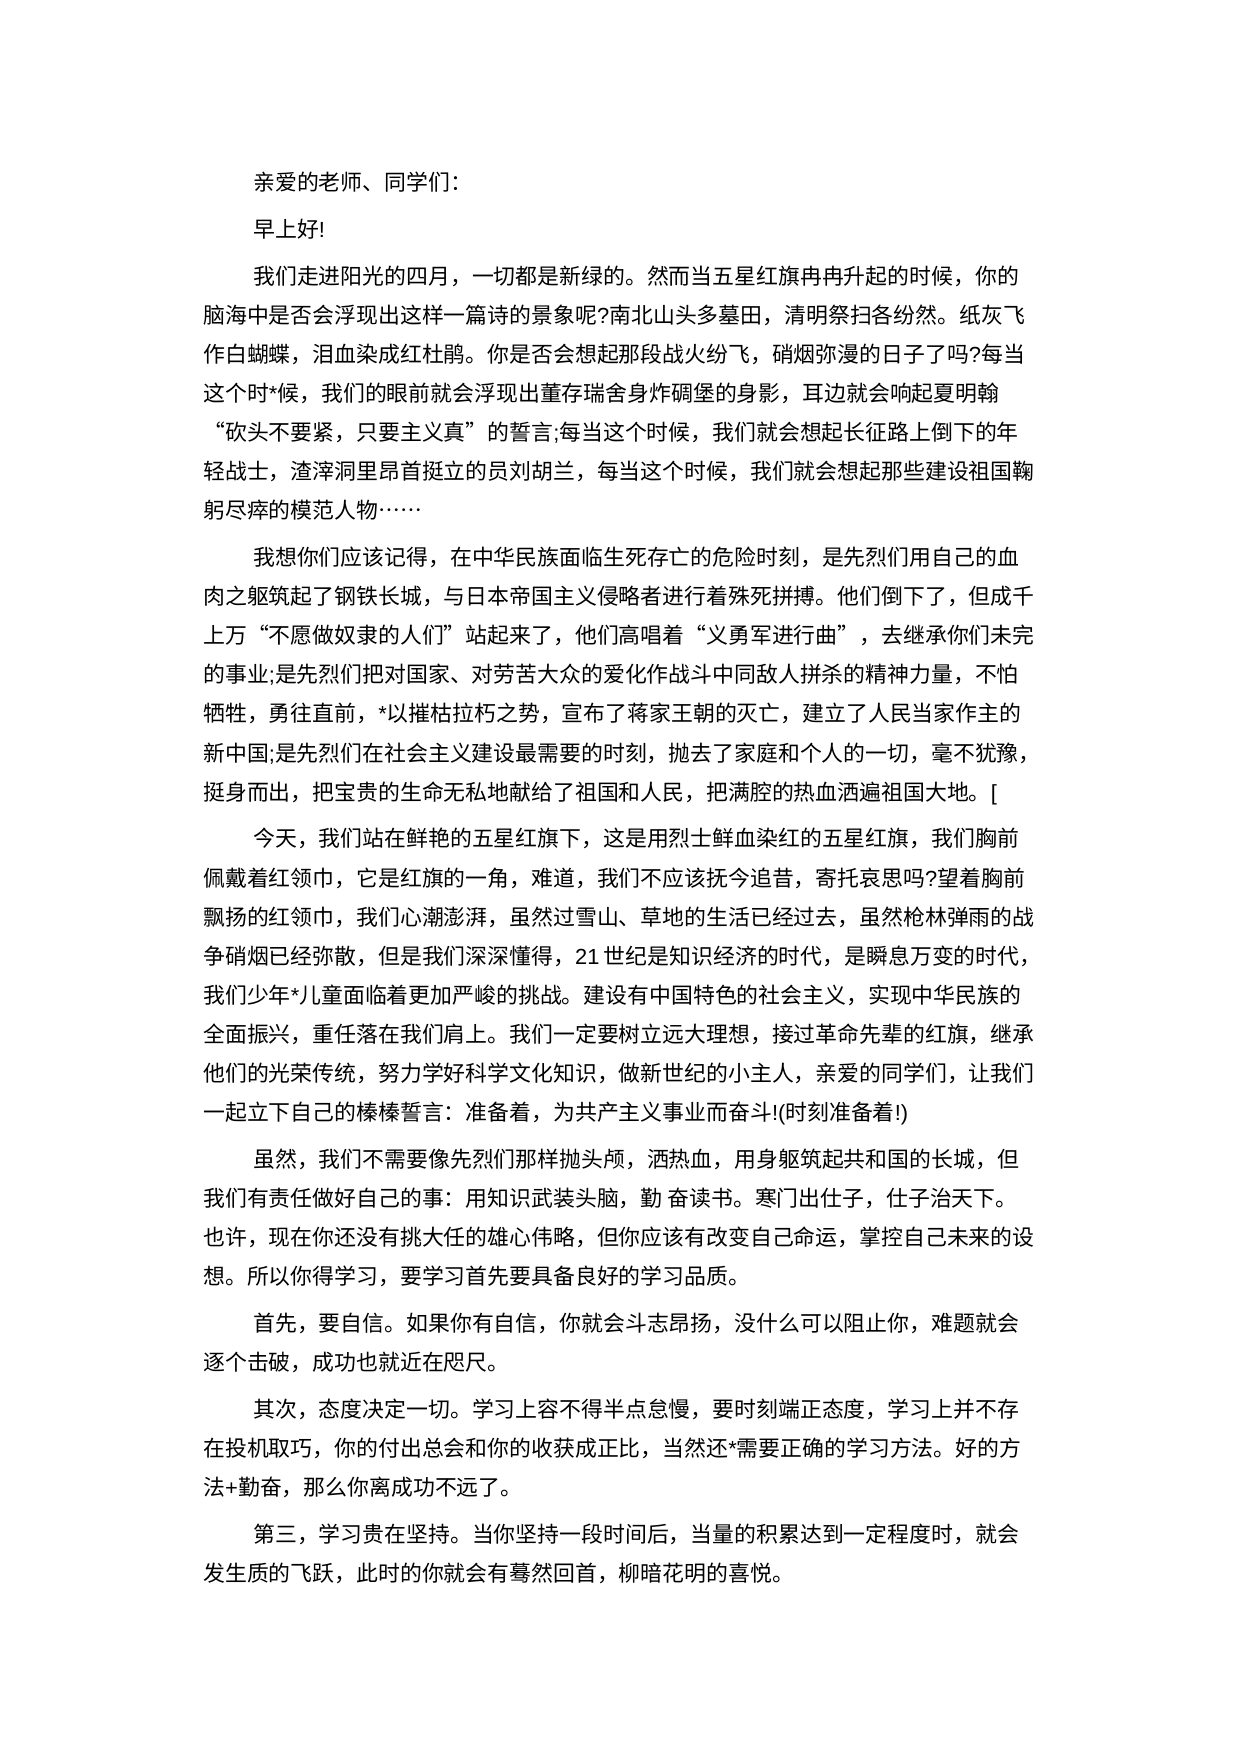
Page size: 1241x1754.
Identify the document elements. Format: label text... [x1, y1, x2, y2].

text 其次，态度决定一切。学习上容不得半点怠慢，要时刻端正态度，学习上并不存在投机取巧，你的付出总会和你的收获成正比，当然还*需要正确的学习方法。好的方法+勤奋，那么你离成功不远了。 [203, 1384, 1037, 1502]
text 虽然，我们不需要像先烈们那样抛头颅，洒热血，用身躯筑起共和国的长城，但我们有责任做好自己的事：用知识武装头脑，勤 奋读书。寒门出仕子，仕子治天下。也许，现在你还没有挑大任的雄心伟略，但你应该有改变自己命运，掌控自己未来的设想。所以你得学习，要学习首先要具备良好的学习品质。 [203, 1134, 1037, 1291]
text 第三，学习贵在坚持。当你坚持一段时间后，当量的积累达到一定程度时，就会发生质的飞跃，此时的你就会有蓦然回首，柳暗花明的喜悦。 [203, 1509, 1037, 1587]
text 早上好! [203, 205, 1037, 244]
text 我想你们应该记得，在中华民族面临生死存亡的危险时刻，是先烈们用自己的血肉之躯筑起了钢铁长城，与日本帝国主义侵略者进行着殊死拼搏。他们倒下了，但成千上万“不愿做奴隶的人们”站起来了，他们高唱着“义勇军进行曲”，去继承你们未完的事业;是先烈们把对国家、对劳苦大众的爱化作战斗中同敌人拼杀的精神力量，不怕牺牲，勇往直前，*以摧枯拉朽之势，宣布了蒋家王朝的灭亡，建立了人民当家作主的新中国;是先烈们在社会主义建设最需要的时刻，抛去了家庭和个人的一切，毫不犹豫，挺身而出，把宝贵的生命无私地献给了祖国和人民，把满腔的热血洒遍祖国大地。[ [203, 533, 1037, 806]
text 亲爱的老师、同学们： [203, 158, 1037, 197]
text 首先，要自信。如果你有自信，你就会斗志昂扬，没什么可以阻止你，难题就会逐个击破，成功也就近在咫尺。 [203, 1298, 1037, 1377]
text 我们走进阳光的四月，一切都是新绿的。然而当五星红旗冉冉升起的时候，你的脑海中是否会浮现出这样一篇诗的景象呢?南北山头多墓田，清明祭扫各纷然。纸灰飞作白蝴蝶，泪血染成红杜鹃。你是否会想起那段战火纷飞，硝烟弥漫的日子了吗?每当这个时*候，我们的眼前就会浮现出董存瑞舍身炸碉堡的身影，耳边就会响起夏明翰“砍头不要紧，只要主义真”的誓言;每当这个时候，我们就会想起长征路上倒下的年轻战士，渣滓洞里昂首挺立的员刘胡兰，每当这个时候，我们就会想起那些建设祖国鞠躬尽瘁的模范人物…… [203, 252, 1037, 525]
text 今天，我们站在鲜艳的五星红旗下，这是用烈士鲜血染红的五星红旗，我们胸前佩戴着红领巾，它是红旗的一角，难道，我们不应该抚今追昔，寄托哀思吗?望着胸前飘扬的红领巾，我们心潮澎湃，虽然过雪山、草地的生活已经过去，虽然枪林弹雨的战争硝烟已经弥散，但是我们深深懂得，21世纪是知识经济的时代，是瞬息万变的时代，我们少年*儿童面临着更加严峻的挑战。建设有中国特色的社会主义，实现中华民族的全面振兴，重任落在我们肩上。我们一定要树立远大理想，接过革命先辈的红旗，继承他们的光荣传统，努力学好科学文化知识，做新世纪的小主人，亲爱的同学们，让我们一起立下自己的榛榛誓言：准备着，为共产主义事业而奋斗!(时刻准备着!) [203, 814, 1037, 1127]
